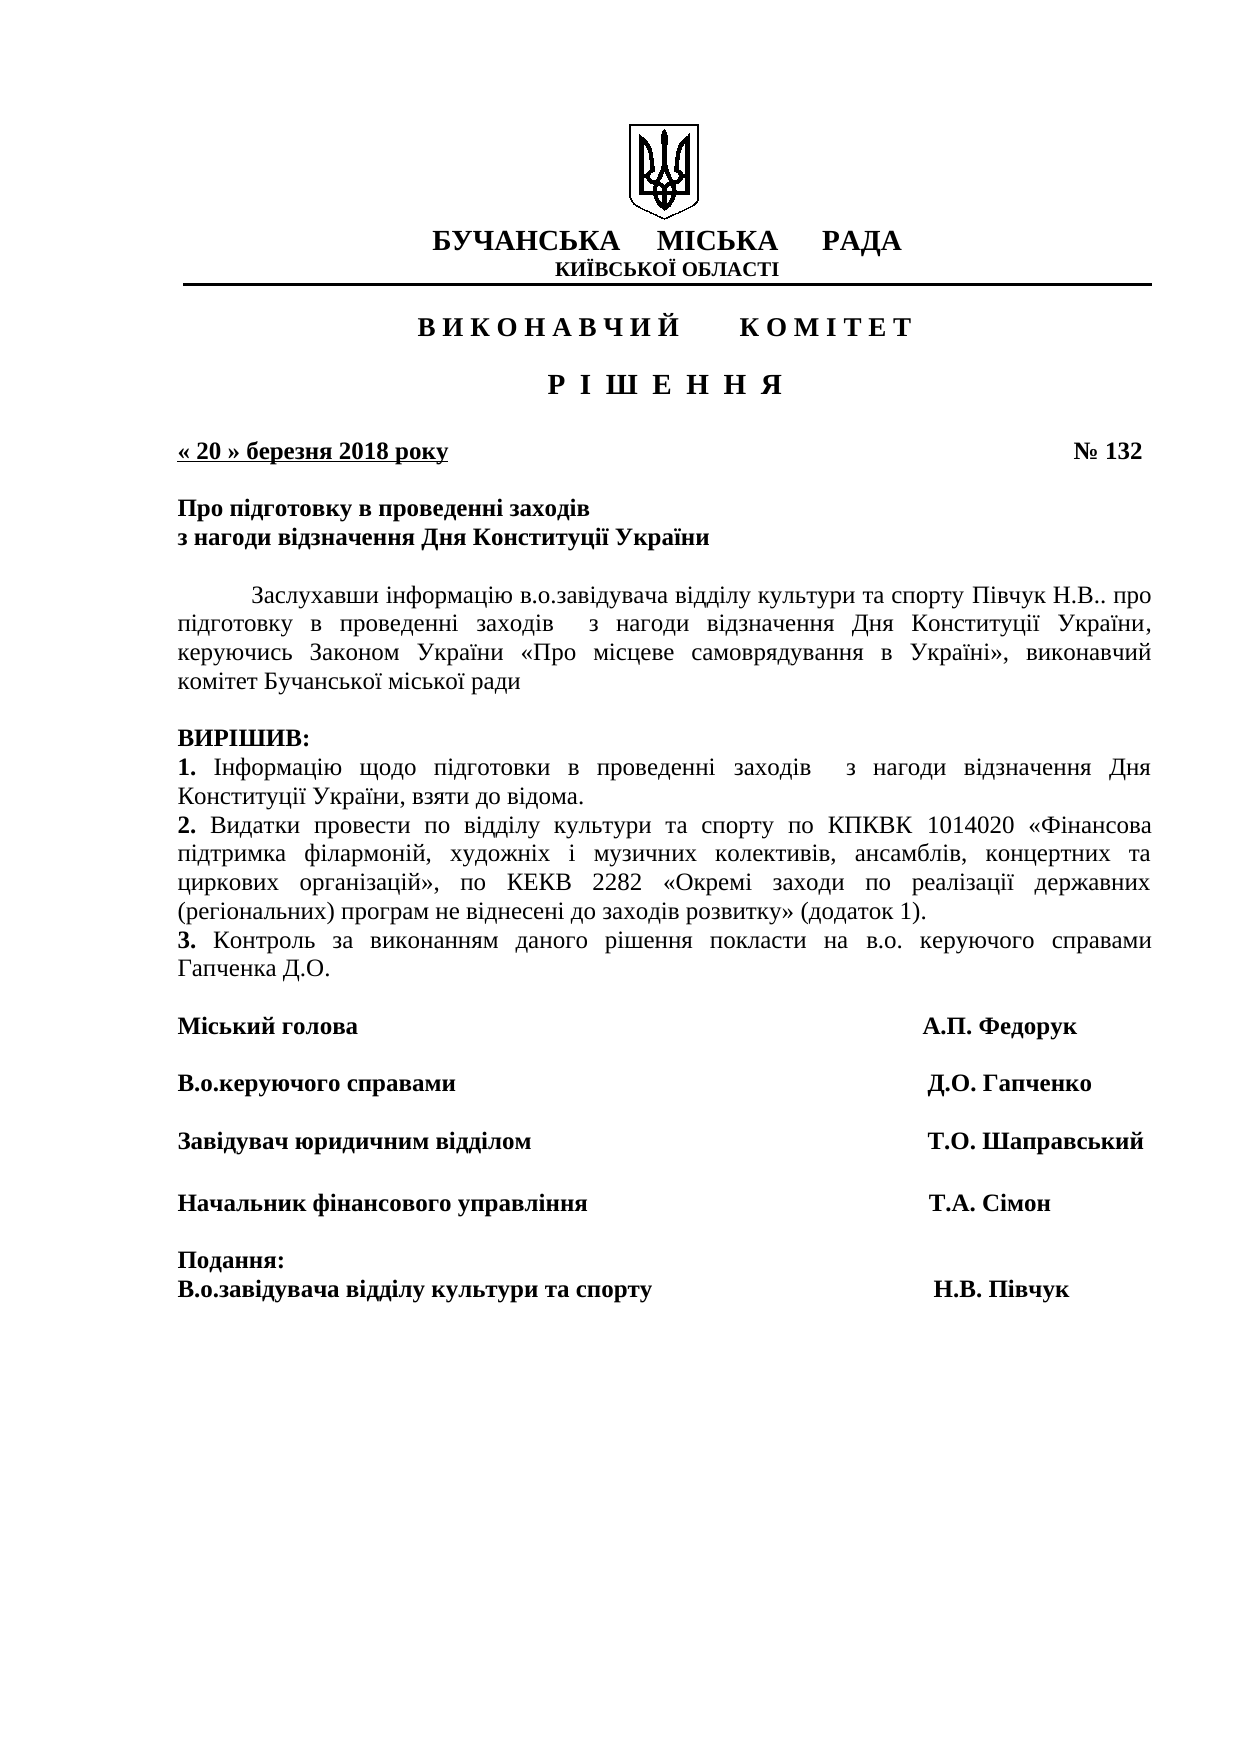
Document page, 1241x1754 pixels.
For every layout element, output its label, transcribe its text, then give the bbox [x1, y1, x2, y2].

text Заслухавши інформацію в.о.завідувача відділу культури та спорту Півчук Н.В.. про підготовку в проведенні заходів з нагоди відзначення Дня Конституції України, керуючись Законом України «Про місцеве самоврядування в Україні», виконавчий комітет Бучанської міської ради [177, 580, 1152, 695]
text Завідувач юридичним відділом Т.О. Шаправський [177, 1126, 1152, 1155]
text « 20 » березня 2018 року № 132 [177, 436, 1152, 465]
text Міський голова А.П. Федорук [177, 1011, 1152, 1040]
text 2. Видатки провести по відділу культури та спорту по КПКВК 1014020 «Фінансова підтримка філармоній, художніх і музичних колективів, ансамблів, концертних та циркових організацій», по КЕКВ 2282 «Окремі заходи по реалізації державних (регіональних) програм не віднесені до заходів розвитку» (додаток 1). [177, 810, 1152, 925]
subtitle Р І Ш Е Н Н Я [177, 367, 1152, 401]
text В.о.керуючого справами Д.О. Гапченко [177, 1068, 1152, 1097]
text ВИРІШИВ: [177, 723, 1152, 752]
subtitle КИЇВСЬКОЇ ОБЛАСТІ [183, 257, 1152, 283]
text БУЧАНСЬКА МІСЬКА РАДА [183, 223, 1152, 257]
text 1. Інформацію щодо підготовки в проведенні заходів з нагоди відзначення Дня Конституції України, взяти до відома. [177, 752, 1152, 810]
text В.о.завідувача відділу культури та спорту Н.В. Півчук [177, 1274, 1152, 1303]
subtitle В И К О Н А В Ч И Й К О М І Т Е Т [177, 311, 1152, 342]
text Про підготовку в проведенні заходів [177, 493, 1152, 522]
text з нагоди відзначення Дня Конституції України [177, 522, 1152, 551]
text Начальник фінансового управління Т.А. Сімон [177, 1188, 1152, 1216]
text Подання: [177, 1245, 1152, 1274]
text 3. Контроль за виконанням даного рішення покласти на в.о. керуючого справами Гапченка Д.О. [177, 925, 1152, 982]
